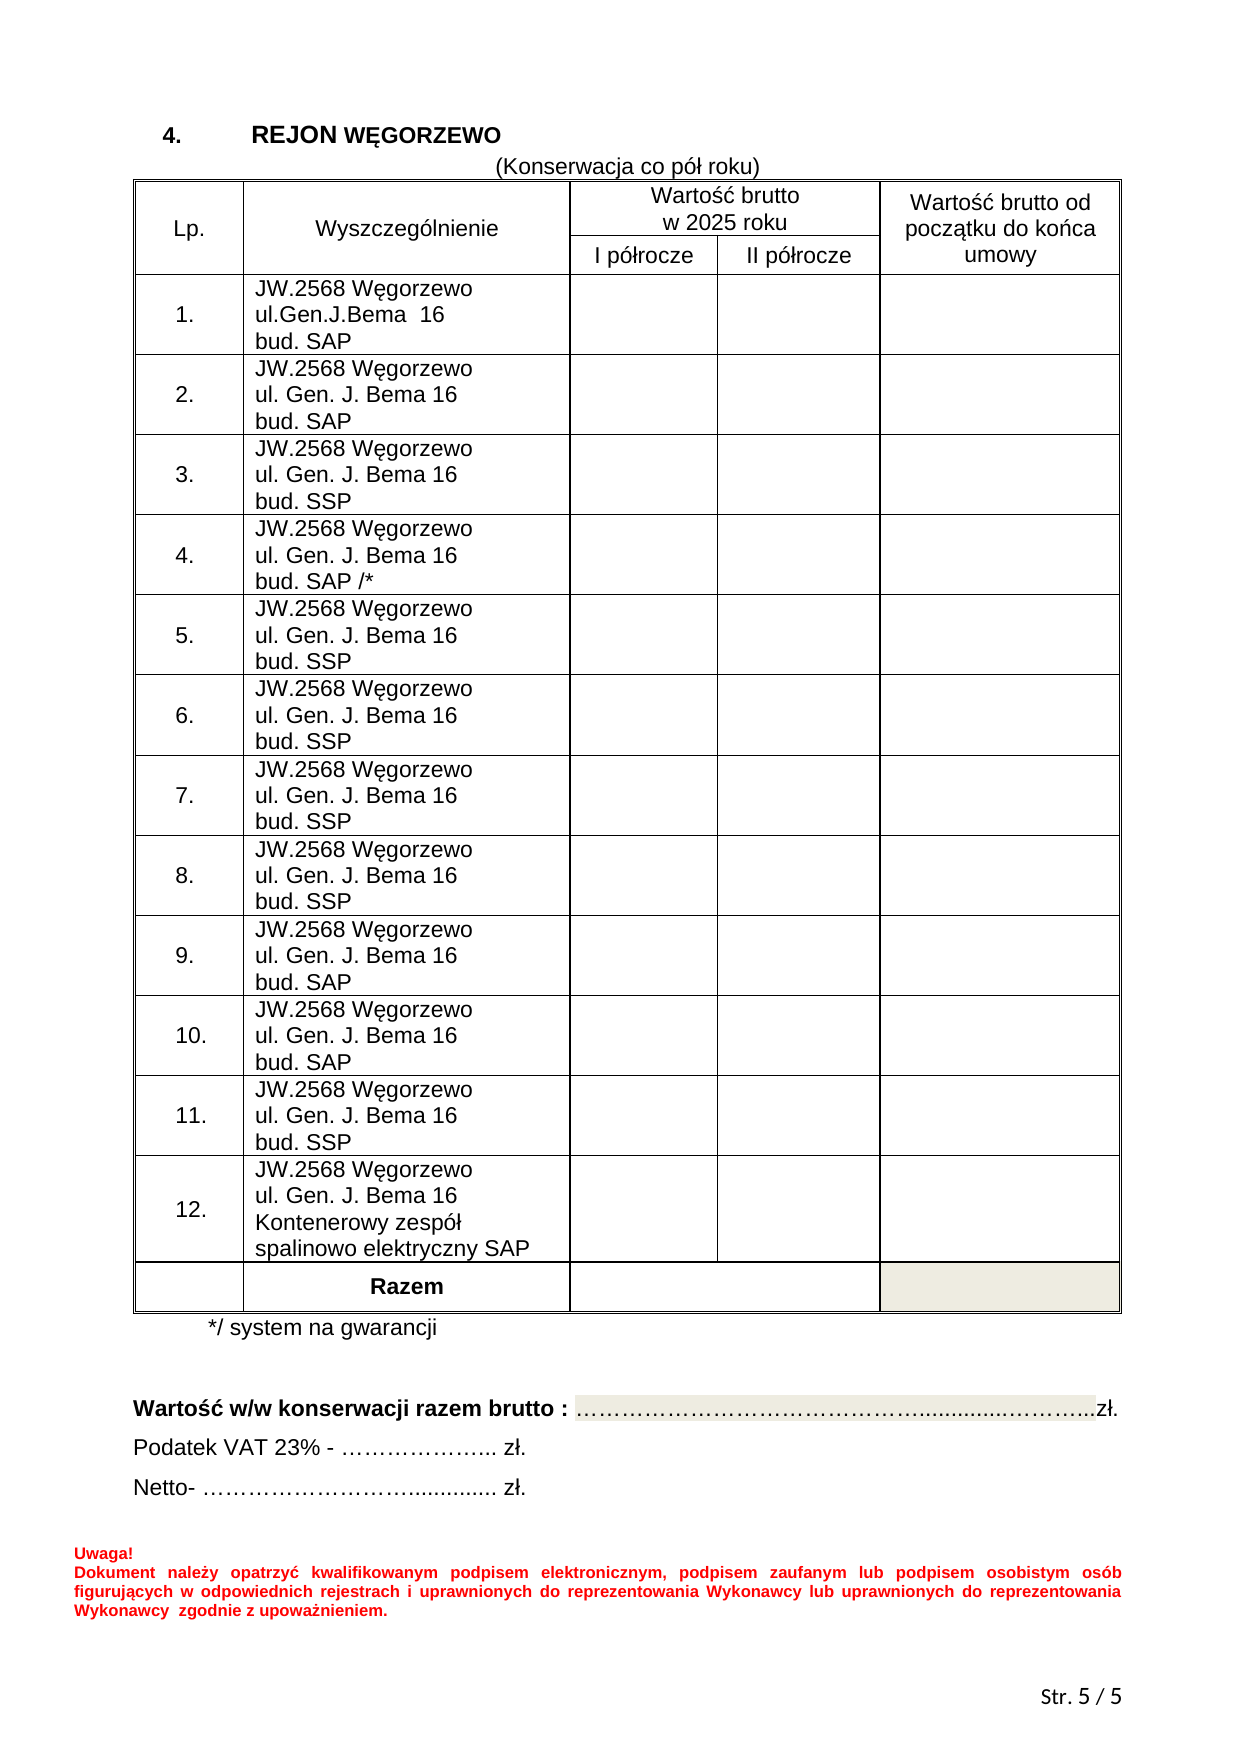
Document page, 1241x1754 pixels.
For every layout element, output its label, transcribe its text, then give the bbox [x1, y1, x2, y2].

table_cell [136, 515, 243, 594]
text Netto- ……………………….............. zł. [133, 1474, 1122, 1500]
table_cell [718, 435, 879, 514]
table_cell [881, 435, 1119, 514]
table_cell [136, 756, 243, 834]
table_cell [571, 515, 717, 594]
table_cell [718, 675, 879, 754]
table_cell [571, 1156, 717, 1261]
table_cell JW.2568 Węgorzewo ul. Gen. J. Bema 16 bud. SSP [244, 675, 569, 754]
table_cell [718, 916, 879, 995]
table_cell JW.2568 Węgorzewo ul. Gen. J. Bema 16 bud. SSP [244, 1076, 569, 1155]
table_cell JW.2568 Węgorzewo ul. Gen. J. Bema 16 bud. SSP [244, 836, 569, 915]
table_header Lp. [136, 182, 243, 274]
table_cell [136, 355, 243, 434]
table_cell [881, 275, 1119, 354]
table_cell JW.2568 Węgorzewo ul. Gen. J. Bema 16 bud. SAP [244, 916, 569, 995]
table_cell JW.2568 Węgorzewo ul. Gen. J. Bema 16 bud. SAP /* [244, 515, 569, 594]
table_cell [571, 435, 717, 514]
table_cell [718, 836, 879, 915]
table_cell [136, 916, 243, 995]
table_cell Razem [244, 1263, 569, 1311]
table_cell [881, 1156, 1119, 1261]
table_cell [881, 1076, 1119, 1155]
table_header Wyszczególnienie [244, 182, 569, 274]
table_cell [881, 996, 1119, 1075]
table_cell [571, 275, 717, 354]
table_cell [136, 1076, 243, 1155]
table_cell [571, 756, 717, 834]
table_cell JW.2568 Węgorzewo ul. Gen. J. Bema 16 bud. SAP [244, 996, 569, 1075]
table_cell [718, 515, 879, 594]
table_cell [718, 1076, 879, 1155]
table_cell [571, 355, 717, 434]
text Dokument należy opatrzyć kwalifikowanym podpisem elektronicznym, podpisem zaufanym lub podpisem osobistym osób figurujących w odpowiednich rejestrach i uprawnionych do reprezentowania Wykonawcy lub uprawnionych do reprezentowania Wykonawcy zgodnie z upoważnieniem. [74, 1563, 1122, 1620]
table_cell JW.2568 Węgorzewo ul.Gen.J.Bema 16 bud. SAP [244, 275, 569, 354]
table_cell [881, 836, 1119, 915]
table_cell JW.2568 Węgorzewo ul. Gen. J. Bema 16 bud. SSP [244, 756, 569, 834]
table_cell [571, 836, 717, 915]
table_cell JW.2568 Węgorzewo ul. Gen. J. Bema 16 bud. SSP [244, 595, 569, 674]
list REJON WĘGORZEWO [162, 119, 1122, 148]
table_cell I półrocze [571, 236, 717, 274]
table_cell [718, 1156, 879, 1261]
table_cell JW.2568 Węgorzewo ul. Gen. J. Bema 16 Kontenerowy zespół spalinowo elektryczny SAP [244, 1156, 569, 1261]
table_cell [136, 1263, 243, 1311]
table_cell [881, 756, 1119, 834]
text Podatek VAT 23% - ………………... zł. [133, 1434, 1122, 1461]
table_cell [136, 595, 243, 674]
text Wartość w/w konserwacji razem brutto : ………………………………………..............………...zł. [133, 1395, 575, 1421]
table_cell [571, 1263, 879, 1311]
table_cell [718, 595, 879, 674]
table_cell JW.2568 Węgorzewo ul. Gen. J. Bema 16 bud. SSP [244, 435, 569, 514]
table_cell [136, 435, 243, 514]
table_cell [881, 355, 1119, 434]
list */ system na gwarancji [208, 1314, 1122, 1340]
table_cell [136, 1156, 243, 1261]
table_cell [881, 675, 1119, 754]
table_cell [571, 916, 717, 995]
table_cell [136, 275, 243, 354]
table_cell [571, 675, 717, 754]
table_cell [571, 1076, 717, 1155]
table_cell JW.2568 Węgorzewo ul. Gen. J. Bema 16 bud. SAP [244, 355, 569, 434]
table_cell [136, 996, 243, 1075]
table_cell [881, 916, 1119, 995]
table_cell [136, 675, 243, 754]
text Uwaga! [74, 1543, 1122, 1563]
table_cell [881, 1263, 1119, 1311]
table_cell II półrocze [718, 236, 879, 274]
table_cell [881, 595, 1119, 674]
table_cell [571, 595, 717, 674]
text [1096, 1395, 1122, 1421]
table_cell [718, 756, 879, 834]
text (Konserwacja co pół roku) [133, 153, 1122, 179]
table_header Wartość brutto w 2025 roku [571, 182, 879, 235]
table_cell [881, 515, 1119, 594]
table_header Wartość brutto od początku do końca umowy [881, 182, 1119, 274]
table_cell [718, 275, 879, 354]
table_cell [718, 996, 879, 1075]
table_cell [571, 996, 717, 1075]
table_cell [718, 355, 879, 434]
table_cell [136, 836, 243, 915]
